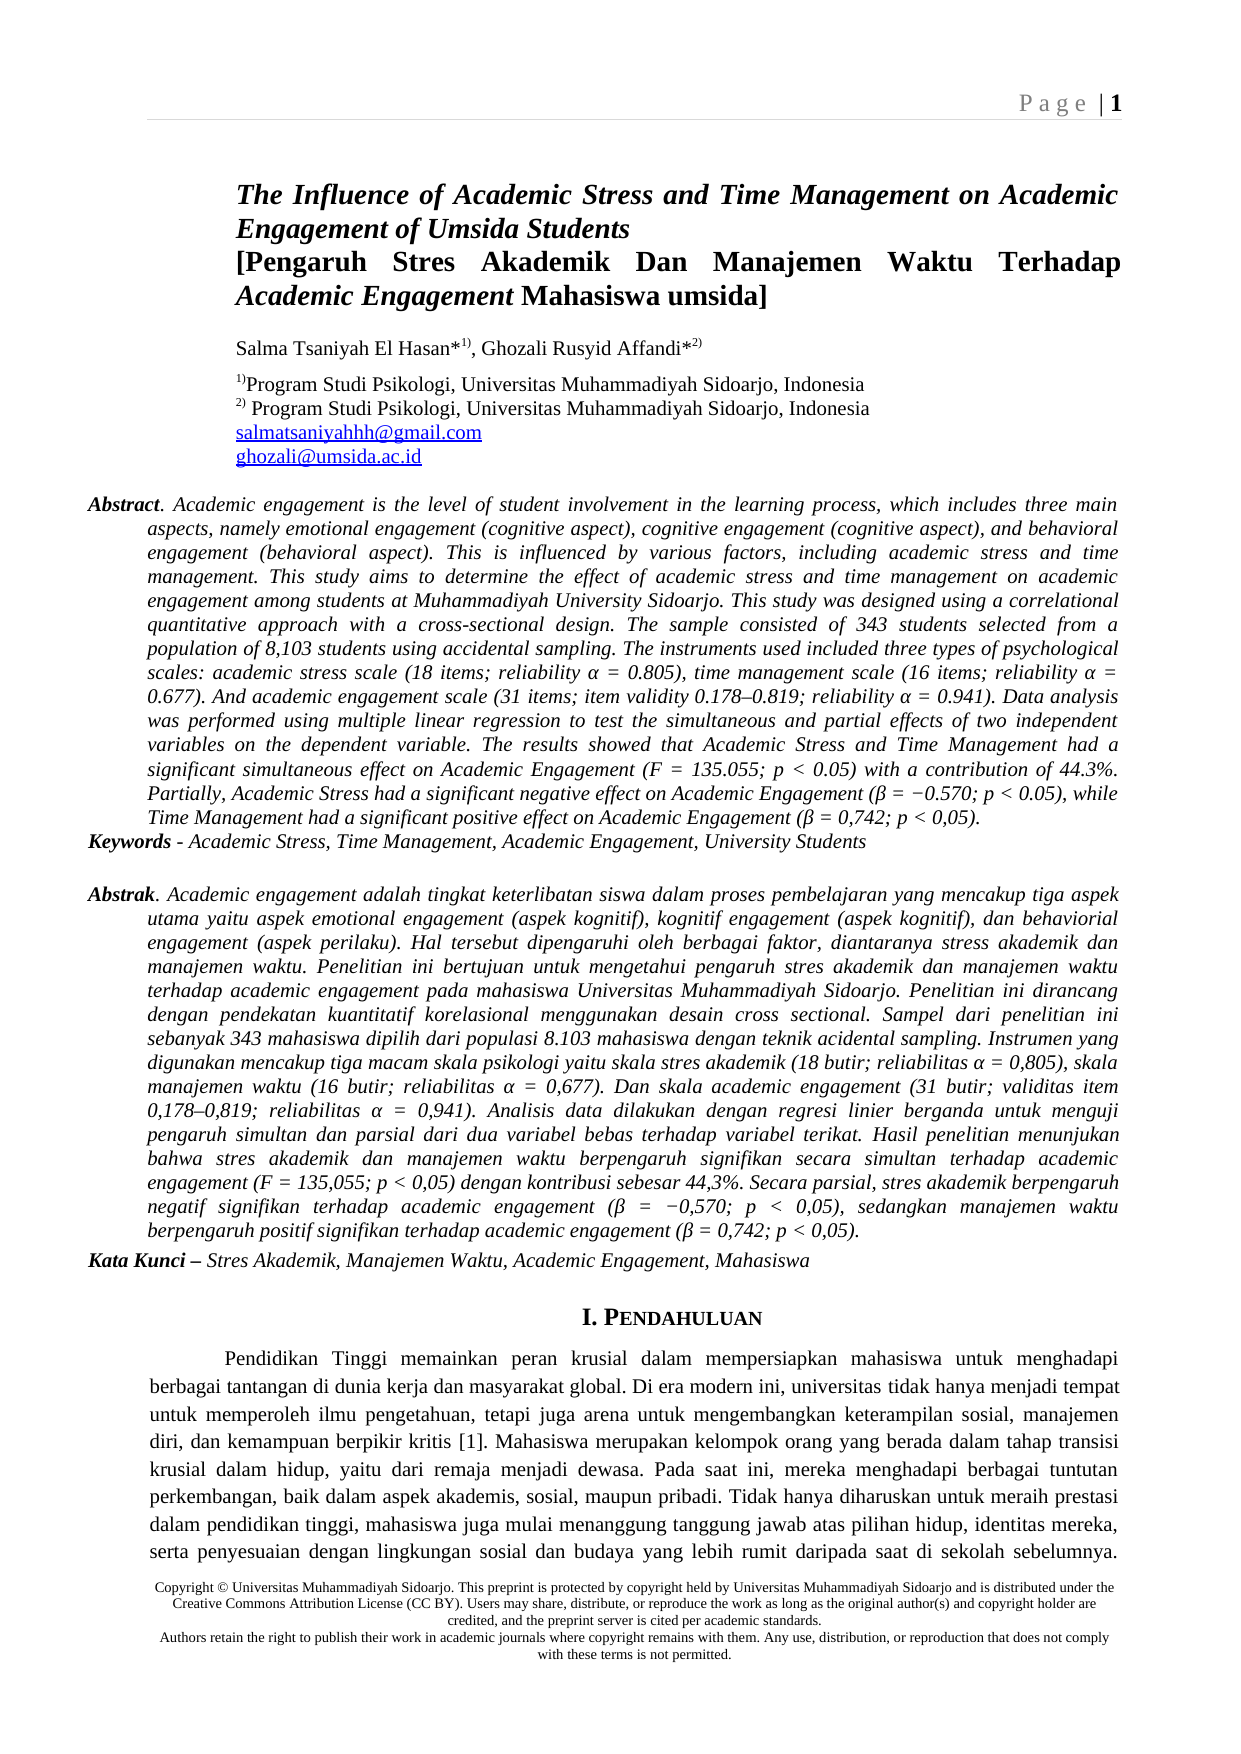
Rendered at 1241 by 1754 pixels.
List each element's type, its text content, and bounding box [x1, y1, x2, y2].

text Kata Kunci – Stres Akademik, Manajemen Waktu, Academic Engagement, Mahasiswa [88, 1248, 1122, 1272]
text 2) Program Studi Psikologi, Universitas Muhammadiyah Sidoarjo, Indonesia [236, 396, 1122, 419]
subtitle I. Pendahuluan [147, 1302, 1122, 1331]
text [Pengaruh Stres Akademik Dan Manajemen Waktu Terhadap Academic Engagement Mahasiswa umsida] [236, 244, 1122, 311]
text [149, 1346, 1120, 1563]
text Salma Tsaniyah El Hasan*1), Ghozali Rusyid Affandi*2) [236, 335, 1122, 359]
text ghozali@umsida.ac.id [236, 444, 1122, 468]
text The Influence of Academic Stress and Time Management on Academic Engagement of Umsida Students [236, 177, 1122, 244]
text Abstrak. Academic engagement adalah tingkat keterlibatan siswa dalam proses pembelajaran yang mencakup tiga aspek utama yaitu aspek emotional engagement (aspek kognitif), kognitif engagement (aspek kognitif), dan behaviorial engagement (aspek perilaku). Hal tersebut dipengaruhi oleh berbagai faktor, diantaranya stress akademik dan manajemen waktu. Penelitian ini bertujuan untuk mengetahui pengaruh stres akademik dan manajemen waktu terhadap academic engagement pada mahasiswa Universitas Muhammadiyah Sidoarjo. Penelitian ini dirancang dengan pendekatan kuantitatif korelasional menggunakan desain cross sectional. Sampel dari penelitian ini sebanyak 343 mahasiswa dipilih dari populasi 8.103 mahasiswa dengan teknik acidental sampling. Instrumen yang digunakan mencakup tiga macam skala psikologi yaitu skala stres akademik (18 butir; reliabilitas α = 0,805), skala manajemen waktu (16 butir; reliabilitas α = 0,677). Dan skala academic engagement (31 butir; validitas item 0,178–0,819; reliabilitas α = 0,941). Analisis data dilakukan dengan regresi linier berganda untuk menguji pengaruh simultan dan parsial dari dua variabel bebas terhadap variabel terikat. Hasil penelitian menunjukan bahwa stres akademik dan manajemen waktu berpengaruh signifikan secara simultan terhadap academic engagement (F = 135,055; p < 0,05) dengan kontribusi sebesar 44,3%. Secara parsial, stres akademik berpengaruh negatif signifikan terhadap academic engagement (β = −0,570; p < 0,05), sedangkan manajemen waktu berpengaruh positif signifikan terhadap academic engagement (β = 0,742; p < 0,05). [88, 881, 1122, 1242]
text 1)Program Studi Psikologi, Universitas Muhammadiyah Sidoarjo, Indonesia [236, 371, 1122, 396]
text salmatsaniyahhh@gmail.com [236, 419, 1122, 444]
text Keywords - Academic Stress, Time Management, Academic Engagement, University Students [88, 829, 1122, 853]
text Abstract. Academic engagement is the level of student involvement in the learning process, which includes three main aspects, namely emotional engagement (cognitive aspect), cognitive engagement (cognitive aspect), and behavioral engagement (behavioral aspect). This is influenced by various factors, including academic stress and time management. This study aims to determine the effect of academic stress and time management on academic engagement among students at Muhammadiyah University Sidoarjo. This study was designed using a correlational quantitative approach with a cross-sectional design. The sample consisted of 343 students selected from a population of 8,103 students using accidental sampling. The instruments used included three types of psychological scales: academic stress scale (18 items; reliability α = 0.805), time management scale (16 items; reliability α = 0.677). And academic engagement scale (31 items; item validity 0.178–0.819; reliability α = 0.941). Data analysis was performed using multiple linear regression to test the simultaneous and partial effects of two independent variables on the dependent variable. The results showed that Academic Stress and Time Management had a significant simultaneous effect on Academic Engagement (F = 135.055; p < 0.05) with a contribution of 44.3%. Partially, Academic Stress had a significant negative effect on Academic Engagement (β = −0.570; p < 0.05), while Time Management had a significant positive effect on Academic Engagement (β = 0,742; p < 0,05). [88, 492, 1122, 829]
